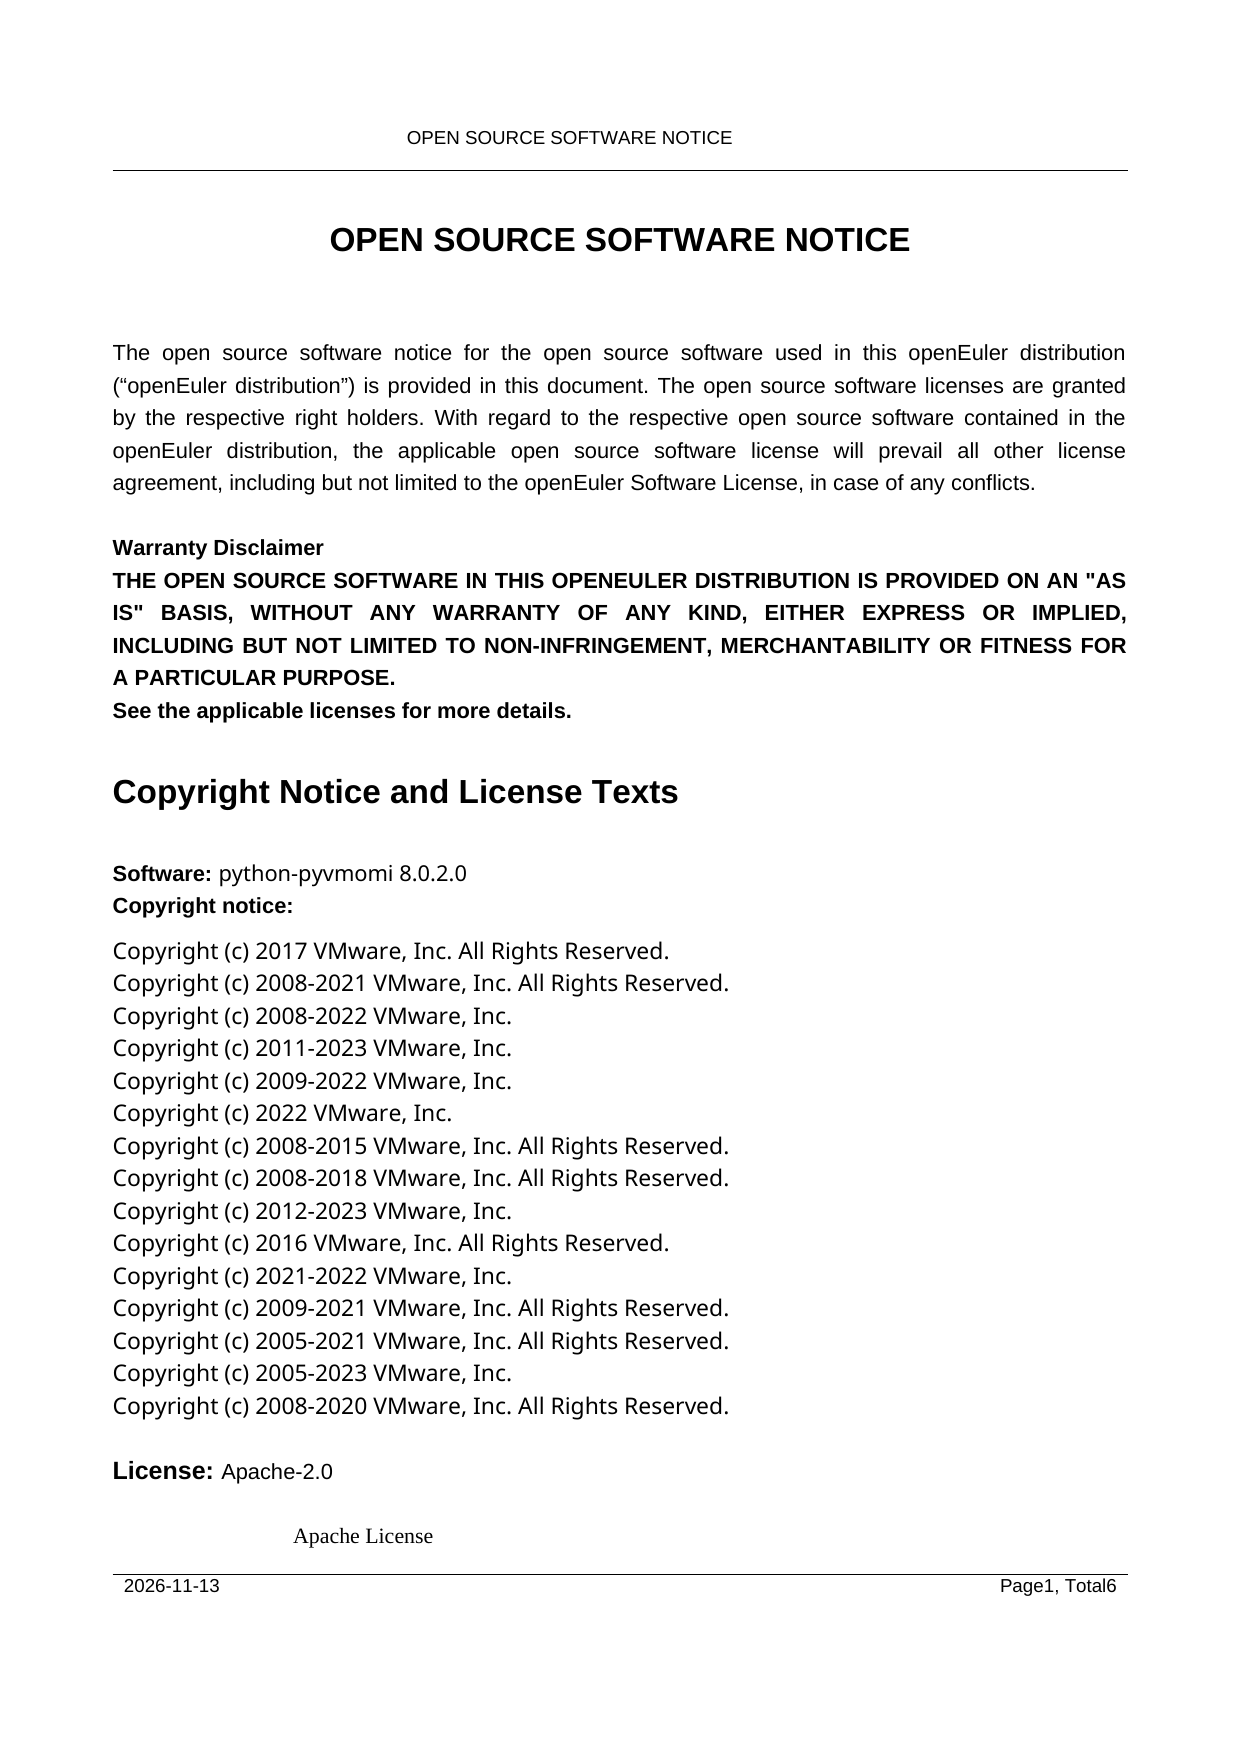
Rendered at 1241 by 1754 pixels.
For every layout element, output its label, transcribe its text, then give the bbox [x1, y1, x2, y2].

text Copyright notice: [112, 889, 1128, 921]
text Copyright (c) 2017 VMware, Inc. All Rights Reserved. Copyright (c) 2008-2021 VMware, Inc. All Rights Reserved. Copyright (c) 2008-2022 VMware, Inc. Copyright (c) 2011-2023 VMware, Inc. Copyright (c) 2009-2022 VMware, Inc. Copyright (c) 2022 VMware, Inc. Copyright (c) 2008-2015 VMware, Inc. All Rights Reserved. Copyright (c) 2008-2018 VMware, Inc. All Rights Reserved. Copyright (c) 2012-2023 VMware, Inc. Copyright (c) 2016 VMware, Inc. All Rights Reserved. Copyright (c) 2021-2022 VMware, Inc. Copyright (c) 2009-2021 VMware, Inc. All Rights Reserved. Copyright (c) 2005-2021 VMware, Inc. All Rights Reserved. Copyright (c) 2005-2023 VMware, Inc. Copyright (c) 2008-2020 VMware, Inc. All Rights Reserved. [112, 934, 1128, 1454]
text The open source software notice for the open source software used in this openEuler distribution (“openEuler distribution”) is provided in this document. The open source software licenses are granted by the respective right holders. With regard to the respective open source software contained in the openEuler distribution, the applicable open source software license will prevail all other license agreement, including but not limited to the openEuler Software License, in case of any conflicts. [112, 336, 1128, 499]
text Copyright Notice and License Texts [112, 759, 1128, 824]
text THE OPEN SOURCE SOFTWARE IN THIS OPENEULER DISTRIBUTION IS PROVIDED ON AN "AS IS" BASIS, WITHOUT ANY WARRANTY OF ANY KIND, EITHER EXPRESS OR IMPLIED, INCLUDING BUT NOT LIMITED TO NON-INFRINGEMENT, MERCHANTABILITY OR FITNESS FOR A PARTICULAR PURPOSE. See the applicable licenses for more details. [112, 564, 1128, 726]
text OPEN SOURCE SOFTWARE NOTICE [112, 206, 1128, 271]
text License: Apache-2.0 [112, 1454, 1128, 1486]
text Warranty Disclaimer [112, 531, 1128, 564]
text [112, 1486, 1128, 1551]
title Software: python-pyvmomi 8.0.2.0 [112, 856, 1128, 889]
